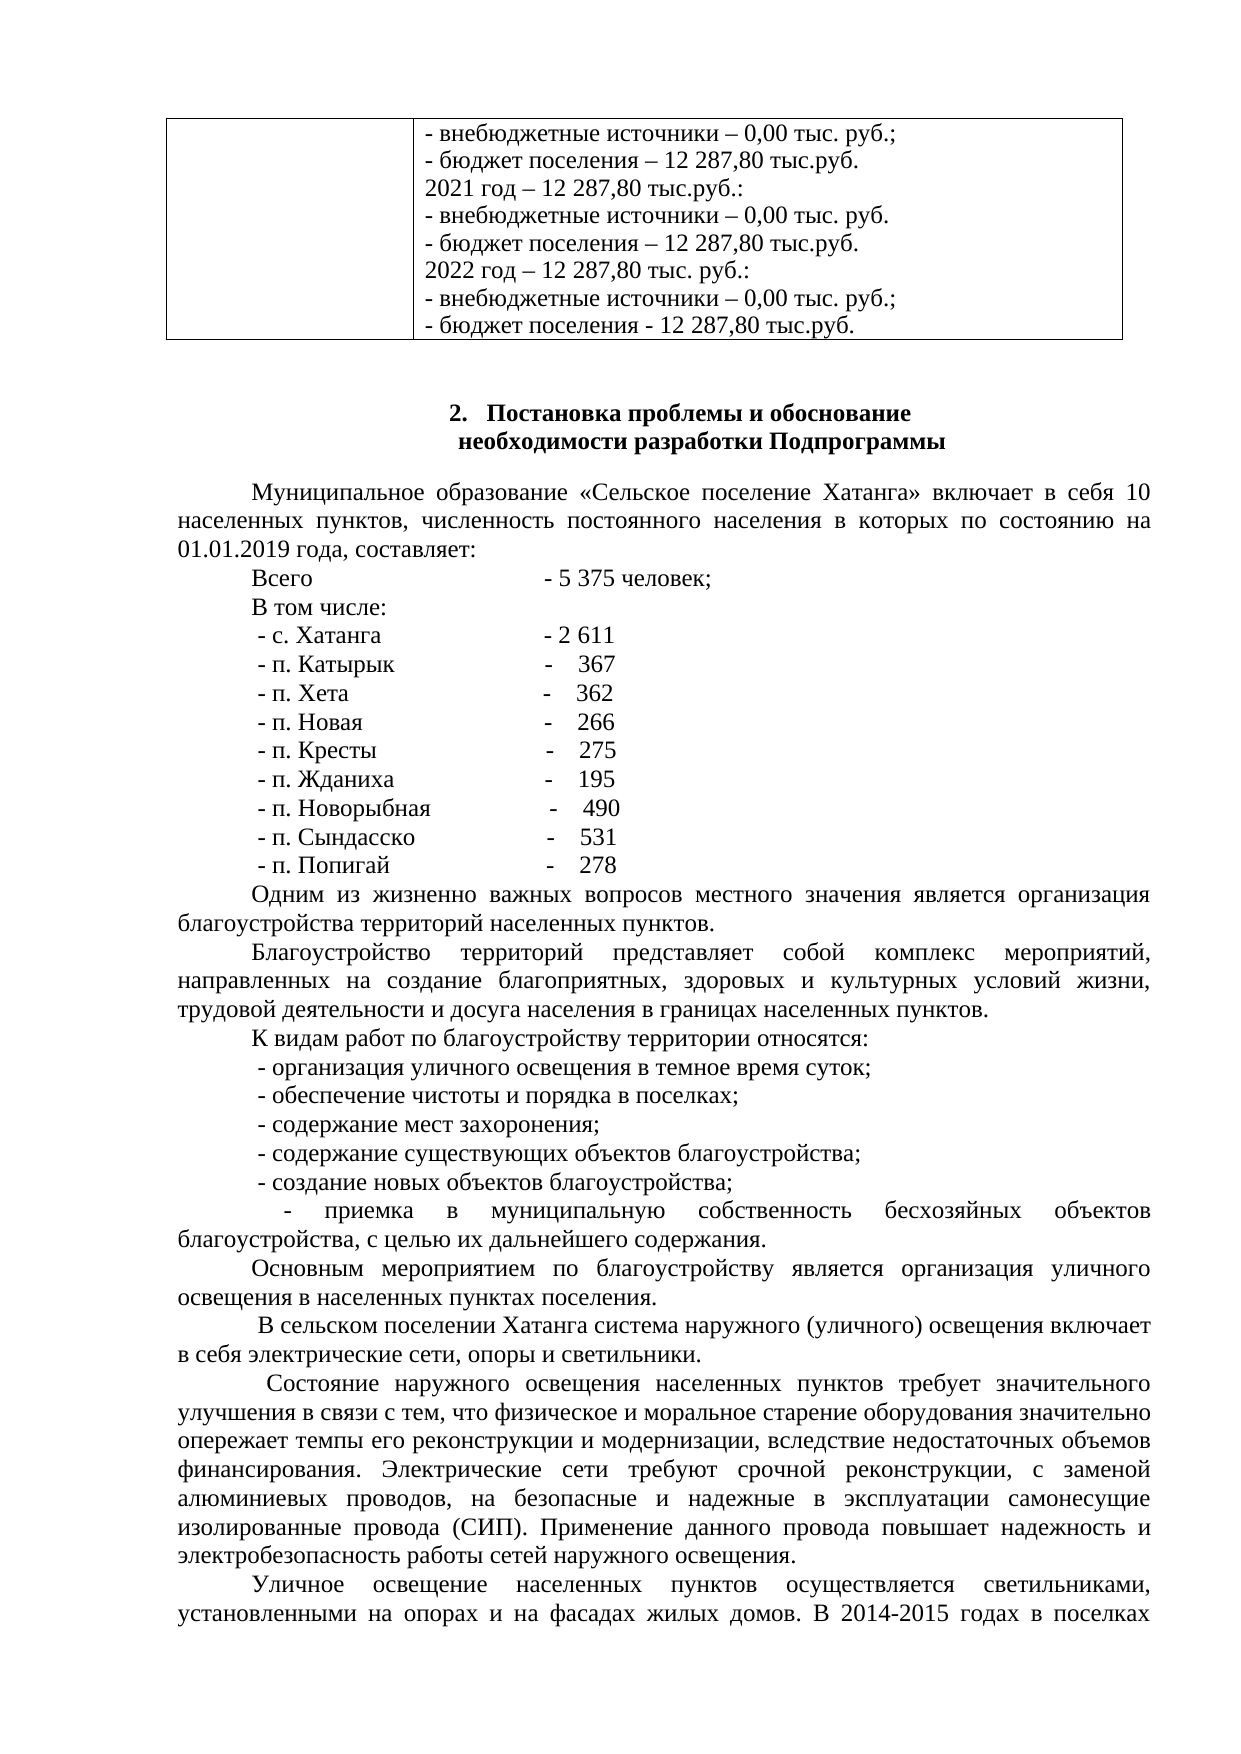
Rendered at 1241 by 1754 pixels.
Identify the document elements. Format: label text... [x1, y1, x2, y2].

list - организация уличного освещения в темное время суток; [177, 1052, 1152, 1081]
text - п. Новорыбная - 490 [177, 793, 1152, 822]
list К видам работ по благоустройству территории относятся: [177, 1023, 1152, 1052]
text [177, 1569, 1152, 1627]
text - п. Жданиха - 195 [177, 764, 1152, 793]
text В том числе: [177, 592, 1152, 621]
text - п. Сындасско - 531 [177, 822, 1152, 851]
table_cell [414, 119, 1122, 339]
text В сельском поселении Хатанга система наружного (уличного) освещения включает в себя электрические сети, опоры и светильники. [177, 1311, 1152, 1368]
text Всего - 5 375 человек; [177, 563, 1152, 592]
list - содержание существующих объектов благоустройства; [177, 1138, 1152, 1167]
list - содержание мест захоронения; [177, 1109, 1152, 1138]
list - приемка в муниципальную собственность бесхозяйных объектов благоустройства, с целью их дальнейшего содержания. [177, 1196, 1152, 1253]
text Муниципальное образование «Сельское поселение Хатанга» включает в себя 10 населенных пунктов, численность постоянного населения в которых по состоянию на 01.01.2019 года, составляет: [177, 477, 1152, 563]
text - с. Хатанга - 2 611 [177, 621, 1152, 649]
list Постановка проблемы и обоснование необходимости разработки Подпрограммы [215, 398, 1152, 455]
text Основным мероприятием по благоустройству является организация уличного освещения в населенных пунктах поселения. [177, 1253, 1152, 1311]
list - обеспечение чистоты и порядка в поселках; [177, 1081, 1152, 1109]
text - п. Кресты - 275 [177, 736, 1152, 764]
text - п. Попигай - 278 [177, 851, 1152, 879]
list - создание новых объектов благоустройства; [177, 1167, 1152, 1196]
text Благоустройство территорий представляет собой комплекс мероприятий, направленных на создание благоприятных, здоровых и культурных условий жизни, трудовой деятельности и досуга населения в границах населенных пунктов. [177, 937, 1152, 1023]
text - п. Катырык - 367 [177, 649, 1152, 678]
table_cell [167, 119, 413, 339]
text Состояние наружного освещения населенных пунктов требует значительного улучшения в связи с тем, что физическое и моральное старение оборудования значительно опережает темпы его реконструкции и модернизации, вследствие недостаточных объемов финансирования. Электрические сети требуют срочной реконструкции, с заменой алюминиевых проводов, на безопасные и надежные в эксплуатации самонесущие изолированные провода (СИП). Применение данного провода повышает надежность и электробезопасность работы сетей наружного освещения. [177, 1368, 1152, 1569]
text Одним из жизненно важных вопросов местного значения является организация благоустройства территорий населенных пунктов. [177, 879, 1152, 937]
text - п. Хета - 362 [177, 678, 1152, 707]
text - п. Новая - 266 [177, 707, 1152, 736]
